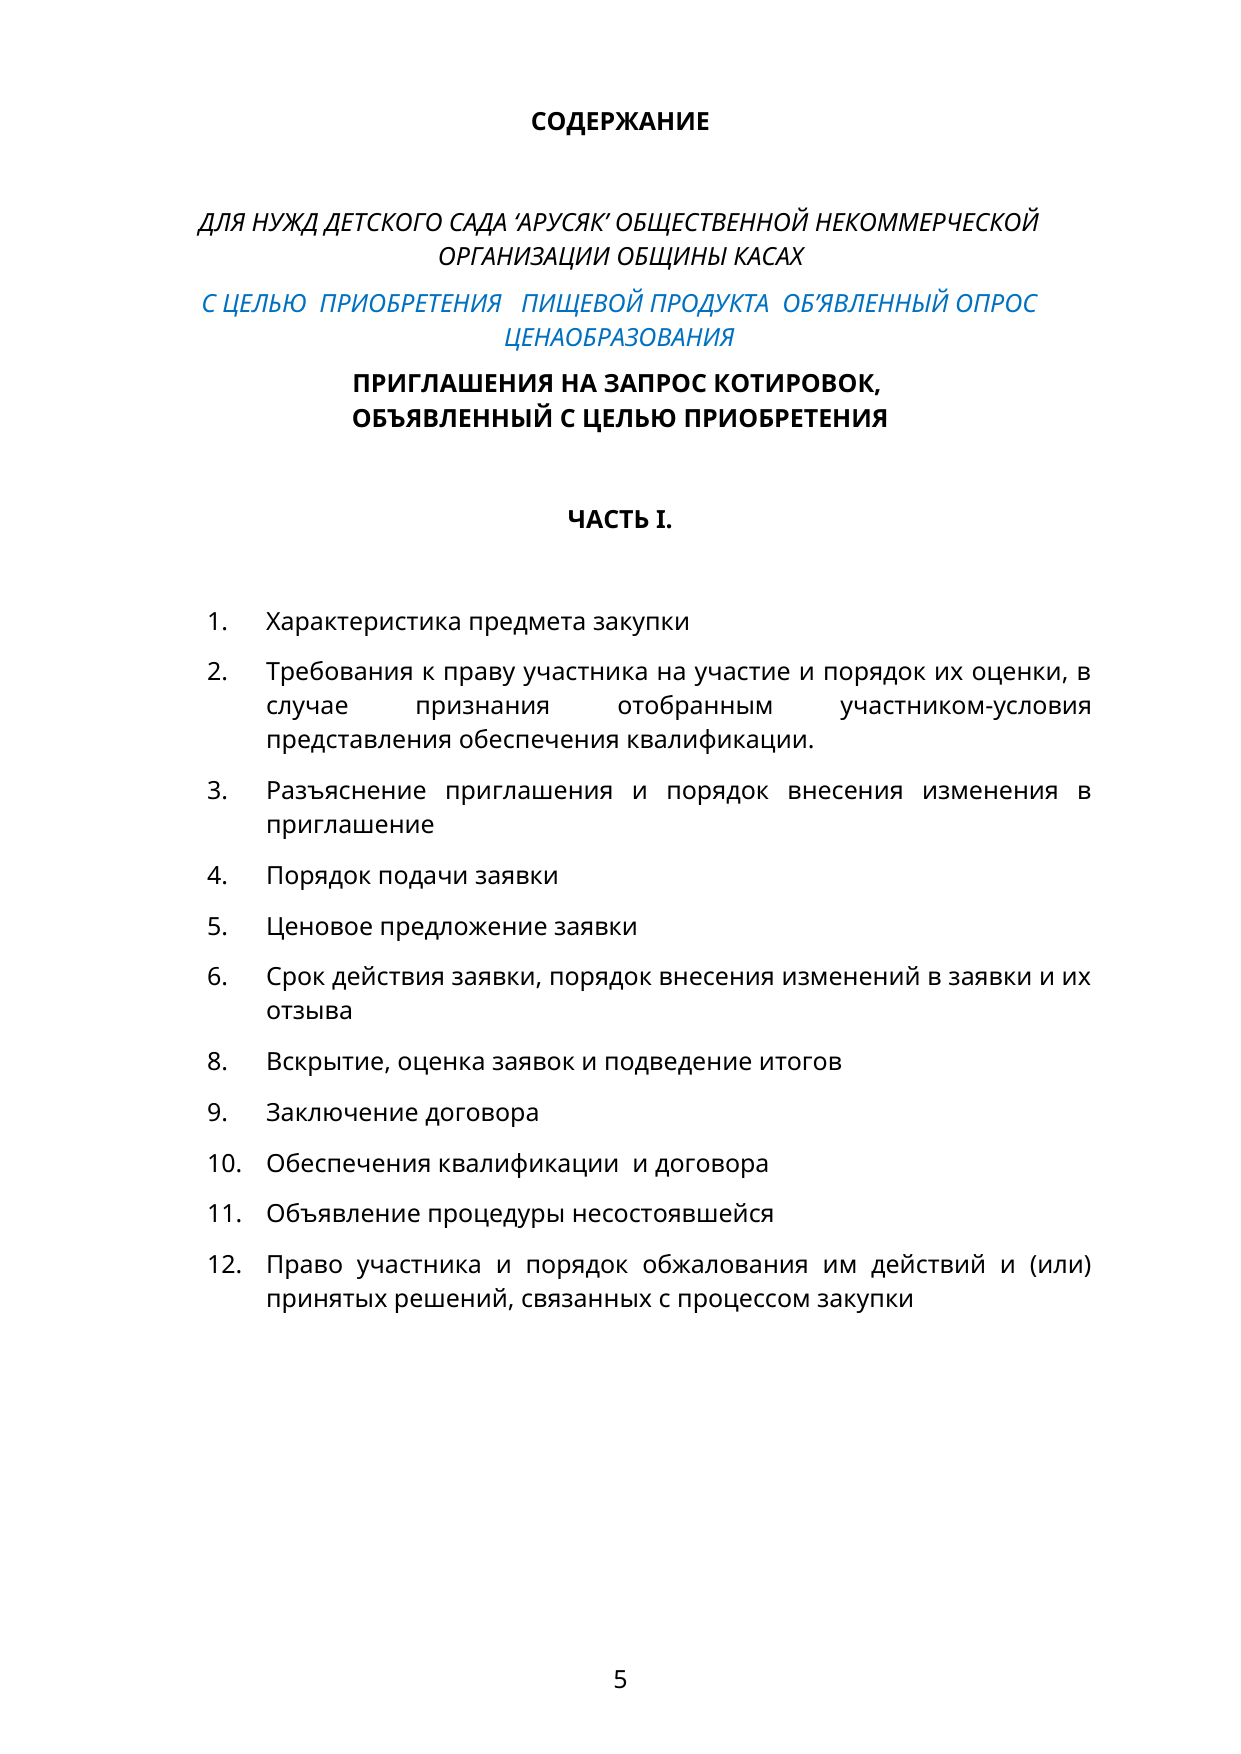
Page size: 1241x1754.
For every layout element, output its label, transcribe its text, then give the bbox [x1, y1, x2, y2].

text 6. Срок действия заявки, порядок внесения изменений в заявки и их отзыва [207, 959, 1092, 1027]
text 5. Ценовое предложение заявки [207, 908, 1092, 942]
text 12. Право участника и порядок обжалования им действий и (или) принятых решений, связанных с процессом закупки [207, 1247, 1092, 1315]
text 8. Вскрытие, оценка заявок и подведение итогов [207, 1044, 1092, 1078]
text 9. Заключение договора [207, 1094, 1092, 1128]
text С ЦЕЛЬЮ ПРИОБРЕТЕНИЯ ПИЩЕВОЙ ПРОДУКТА ОБ’ЯВЛЕННЫЙ ОПРОС ЦЕНАОБРАЗОВАНИЯ [148, 286, 1093, 354]
text ПРИГЛАШЕНИЯ НА ЗАПРОС КОТИРОВОК, ОБЪЯВЛЕННЫЙ С ЦЕЛЬЮ ПРИОБРЕТЕНИЯ [148, 366, 1092, 434]
text ЧАСТЬ I. [148, 502, 1092, 536]
text 11. Объявление процедуры несостоявшейся [207, 1196, 1092, 1230]
text 3. Разъяснение приглашения и порядок внесения изменения в приглашение [207, 773, 1092, 841]
text 1. Характеристика предмета закупки [207, 603, 1092, 637]
text 2. Требования к праву участника на участие и порядок их оценки, в случае признания отобранным участником-условия представления обеспечения квалификации. [207, 654, 1092, 756]
text 4. Порядок подачи заявки [207, 857, 1092, 892]
text СОДЕРЖАНИЕ [148, 103, 1092, 137]
text 10. Обеспечения квалификации и договора [207, 1145, 1092, 1179]
text ДЛЯ НУЖД ДЕТСКОГО САДА ‘АРУСЯК’ ОБЩЕСТВЕННОЙ НЕКОММЕРЧЕСКОЙ ОРГАНИЗАЦИИ ОБЩИНЫ КАСАХ [148, 205, 1093, 273]
